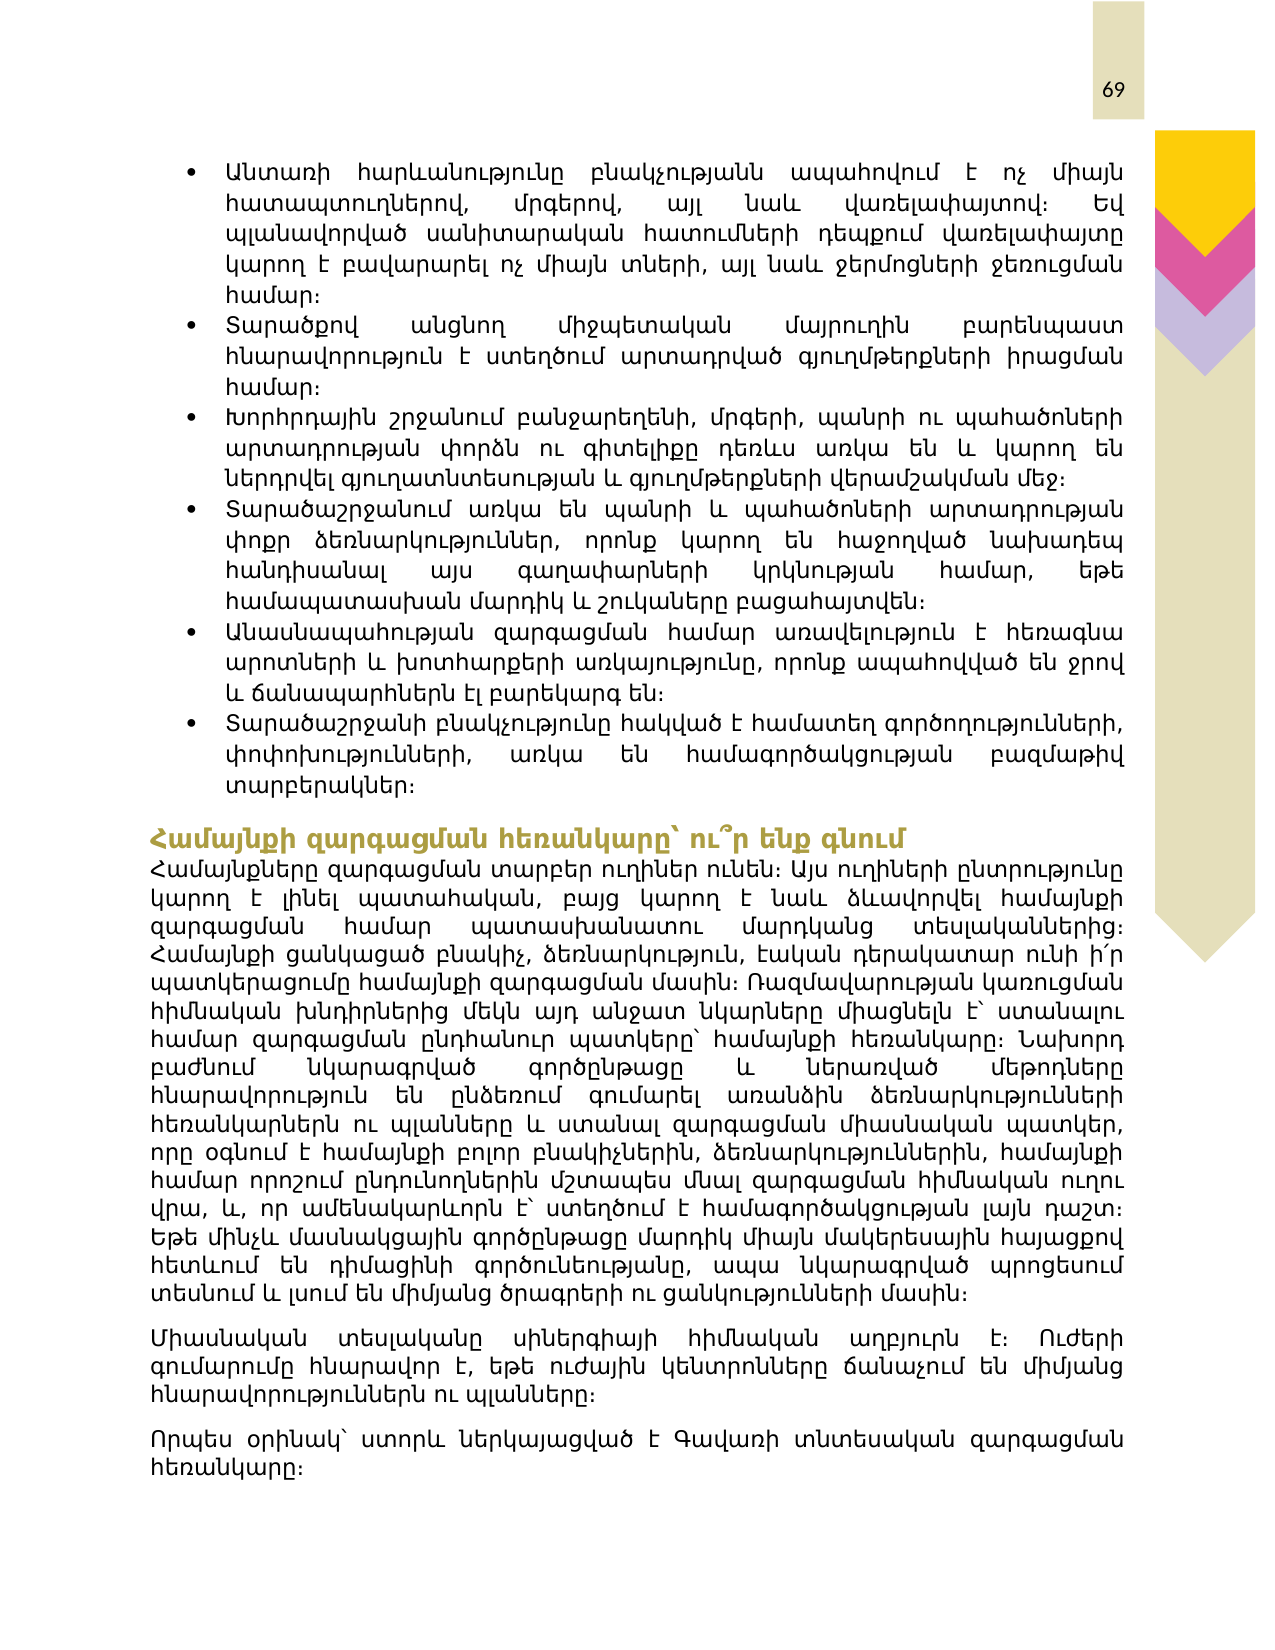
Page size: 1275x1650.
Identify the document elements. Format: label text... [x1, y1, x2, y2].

list Անտառի հարևանությունը բնակչությանն ապահովում է ոչ միայն հատապտուղներով, մրգերով, այլ նաև վառելափայտով։ Եվ պլանավորված սանիտարական հատումների դեպքում վառելափայտը կարող է բավարարել ոչ միայն տների, այլ նաև ջերմոցների ջեռուցման համար։ [187, 159, 1125, 308]
text Միասնական տեսլականը սիներգիայի հիմնական աղբյուրն է։ Ուժերի գումարումը հնարավոր է, եթե ուժային կենտրոնները ճանաչում են միմյանց հնարավորություններն ու պլանները։ [150, 1325, 1125, 1408]
text Որպես օրինակ՝ ստորև ներկայացված է Գավառի տնտեսական զարգացման հեռանկարը։ [150, 1426, 1125, 1481]
list Տարածաշրջանի բնակչությունը հակված է համատեղ գործողությունների, փոփոխությունների, առկա են համագործակցության բազմաթիվ տարբերակներ։ [187, 711, 1125, 798]
list Անասնապահության զարգացման համար առավելություն է հեռագնա արոտների և խոտհարքերի առկայությունը, որոնք ապահովված են ջրով և ճանապարհներն էլ բարեկարգ են։ [187, 619, 1125, 707]
list Խորհրդային շրջանում բանջարեղենի, մրգերի, պանրի ու պահածոների արտադրության փորձն ու գիտելիքը դեռևս առկա են և կարող են ներդրվել գյուղատնտեսության և գյուղմթերքների վերամշակման մեջ։ [187, 404, 1125, 492]
subtitle Համայնքի զարգացման հեռանկարը՝ ու՞ր ենք գնում [150, 823, 1125, 855]
text Համայնքները զարգացման տարբեր ուղիներ ունեն։ Այս ուղիների ընտրությունը կարող է լինել պատահական, բայց կարող է նաև ձևավորվել համայնքի զարգացման համար պատասխանատու մարդկանց տեսլականներից։ Համայնքի ցանկացած բնակիչ, ձեռնարկություն, էական դերակատար ունի ի՛ր պատկերացումը համայնքի զարգացման մասին։ Ռազմավարության կառուցման հիմնական խնդիրներից մեկն այդ անջատ նկարները միացնելն է՝ ստանալու համար զարգացման ընդհանուր պատկերը՝ համայնքի հեռանկարը։ Նախորդ բաժնում նկարագրված գործընթացը և ներառված մեթոդները հնարավորություն են ընձեռում գումարել առանձին ձեռնարկությունների հեռանկարներն ու պլանները և ստանալ զարգացման միասնական պատկեր, որը օգնում է համայնքի բոլոր բնակիչներին, ձեռնարկություններին, համայնքի համար որոշում ընդունողներին մշտապես մնալ զարգացման հիմնական ուղու վրա, և, որ ամենակարևորն է՝ ստեղծում է համագործակցության լայն դաշտ։ Եթե մինչև մասնակցային գործընթացը մարդիկ միայն մակերեսային հայացքով հետևում են դիմացինի գործունեությանը, ապա նկարագրված պրոցեսում տեսնում և լսում են միմյանց ծրագրերի ու ցանկությունների մասին։ [150, 857, 1125, 1307]
list Տարածքով անցնող միջպետական մայրուղին բարենպաստ հնարավորություն է ստեղծում արտադրված գյուղմթերքների իրացման համար։ [187, 312, 1125, 400]
list Տարածաշրջանում առկա են պանրի և պահածոների արտադրության փոքր ձեռնարկություններ, որոնք կարող են հաջողված նախադեպ հանդիսանալ այս գաղափարների կրկնության համար, եթե համապատասխան մարդիկ և շուկաները բացահայտվեն։ [187, 496, 1125, 615]
